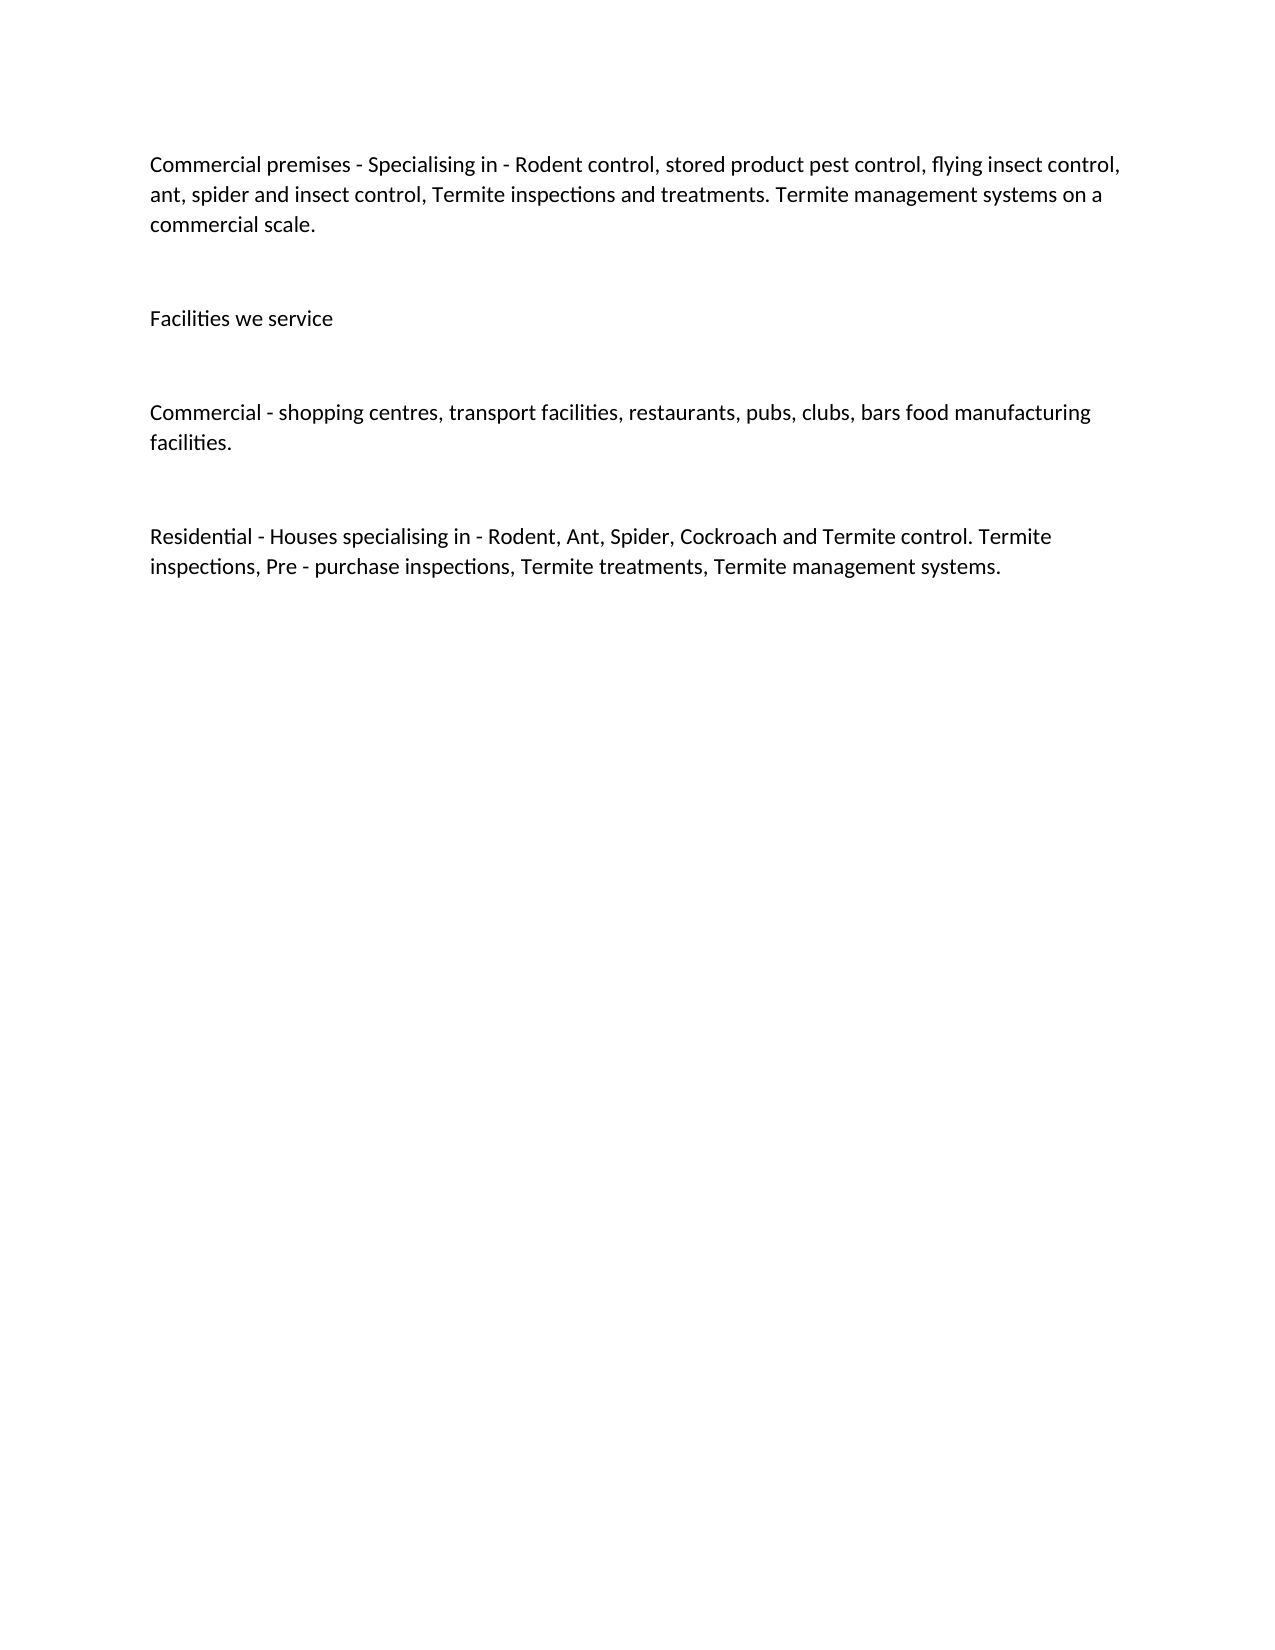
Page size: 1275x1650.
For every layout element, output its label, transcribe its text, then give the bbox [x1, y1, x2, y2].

text Residential - Houses specialising in - Rodent, Ant, Spider, Cockroach and Termite control. Termite inspections, Pre - purchase inspections, Termite treatments, Termite management systems. [150, 522, 1125, 580]
text Facilities we service [150, 304, 1125, 332]
text Commercial - shopping centres, transport facilities, restaurants, pubs, clubs, bars food manufacturing facilities. [150, 398, 1125, 456]
text Commercial premises - Specialising in - Rodent control, stored product pest control, flying insect control, ant, spider and insect control, Termite inspections and treatments. Termite management systems on a commercial scale. [150, 150, 1125, 238]
